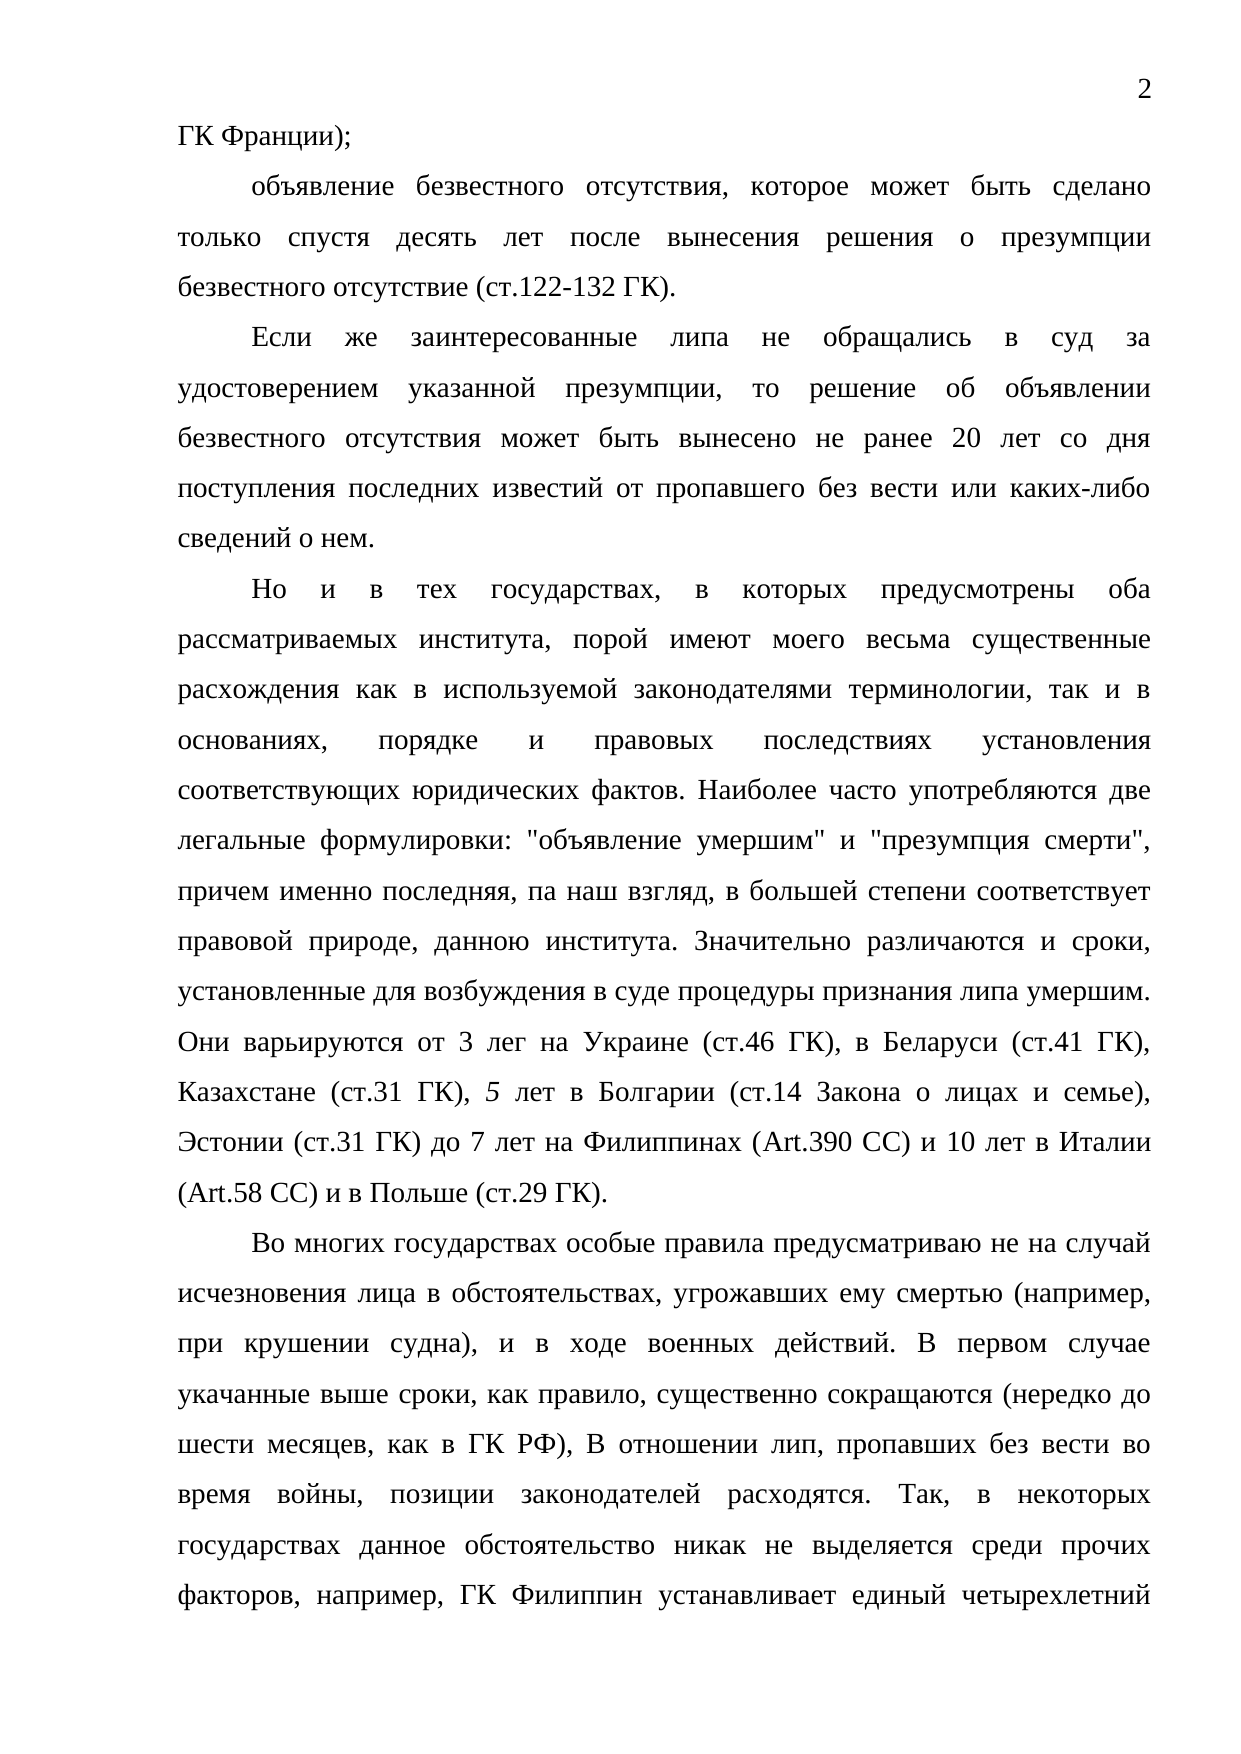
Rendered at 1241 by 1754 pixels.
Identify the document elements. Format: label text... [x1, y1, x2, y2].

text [177, 1225, 1152, 1611]
text Но и в тех государствах, в которых предусмотрены оба рассматриваемых института, порой имеют моего весьма существенные расхождения как в используемой законодателями терминологии, так и в основаниях, порядке и правовых последствиях установления соответствующих юридических фактов. Наиболее часто употребляются две легальные формулировки: "объявление умершим" и "презумпция смерти", причем именно последняя, па наш взгляд, в большей степени соответствует правовой природе, данною института. Значительно различаются и сроки, установленные для возбуждения в суде процедуры признания липа умершим. Они варьируются от 3 лег на Украине (ст.46 ГК), в Беларуси (ст.41 ГК), Казахстане (ст.31 ГК), 5 лет в Болгарии (ст.14 Закона о лицах и семье), Эстонии (ст.31 ГК) до 7 лет на Филиппинах (Art.390 СС) и 10 лет в Италии (Art.58 СС) и в Польше (ст.29 ГК). [177, 571, 1152, 1208]
text объявление безвестного отсутствия, которое может быть сделано только спустя десять лет после вынесения решения о презумпции безвестного отсутствие (ст.122-132 ГК). [177, 168, 1152, 303]
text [177, 118, 1152, 152]
text Если же заинтересованные липа не обращались в суд за удостоверением указанной презумпции, то решение об объявлении безвестного отсутствия может быть вынесено не ранее 20 лет со дня поступления последних известий от пропавшего без вести или каких-либо сведений о нем. [177, 319, 1152, 554]
